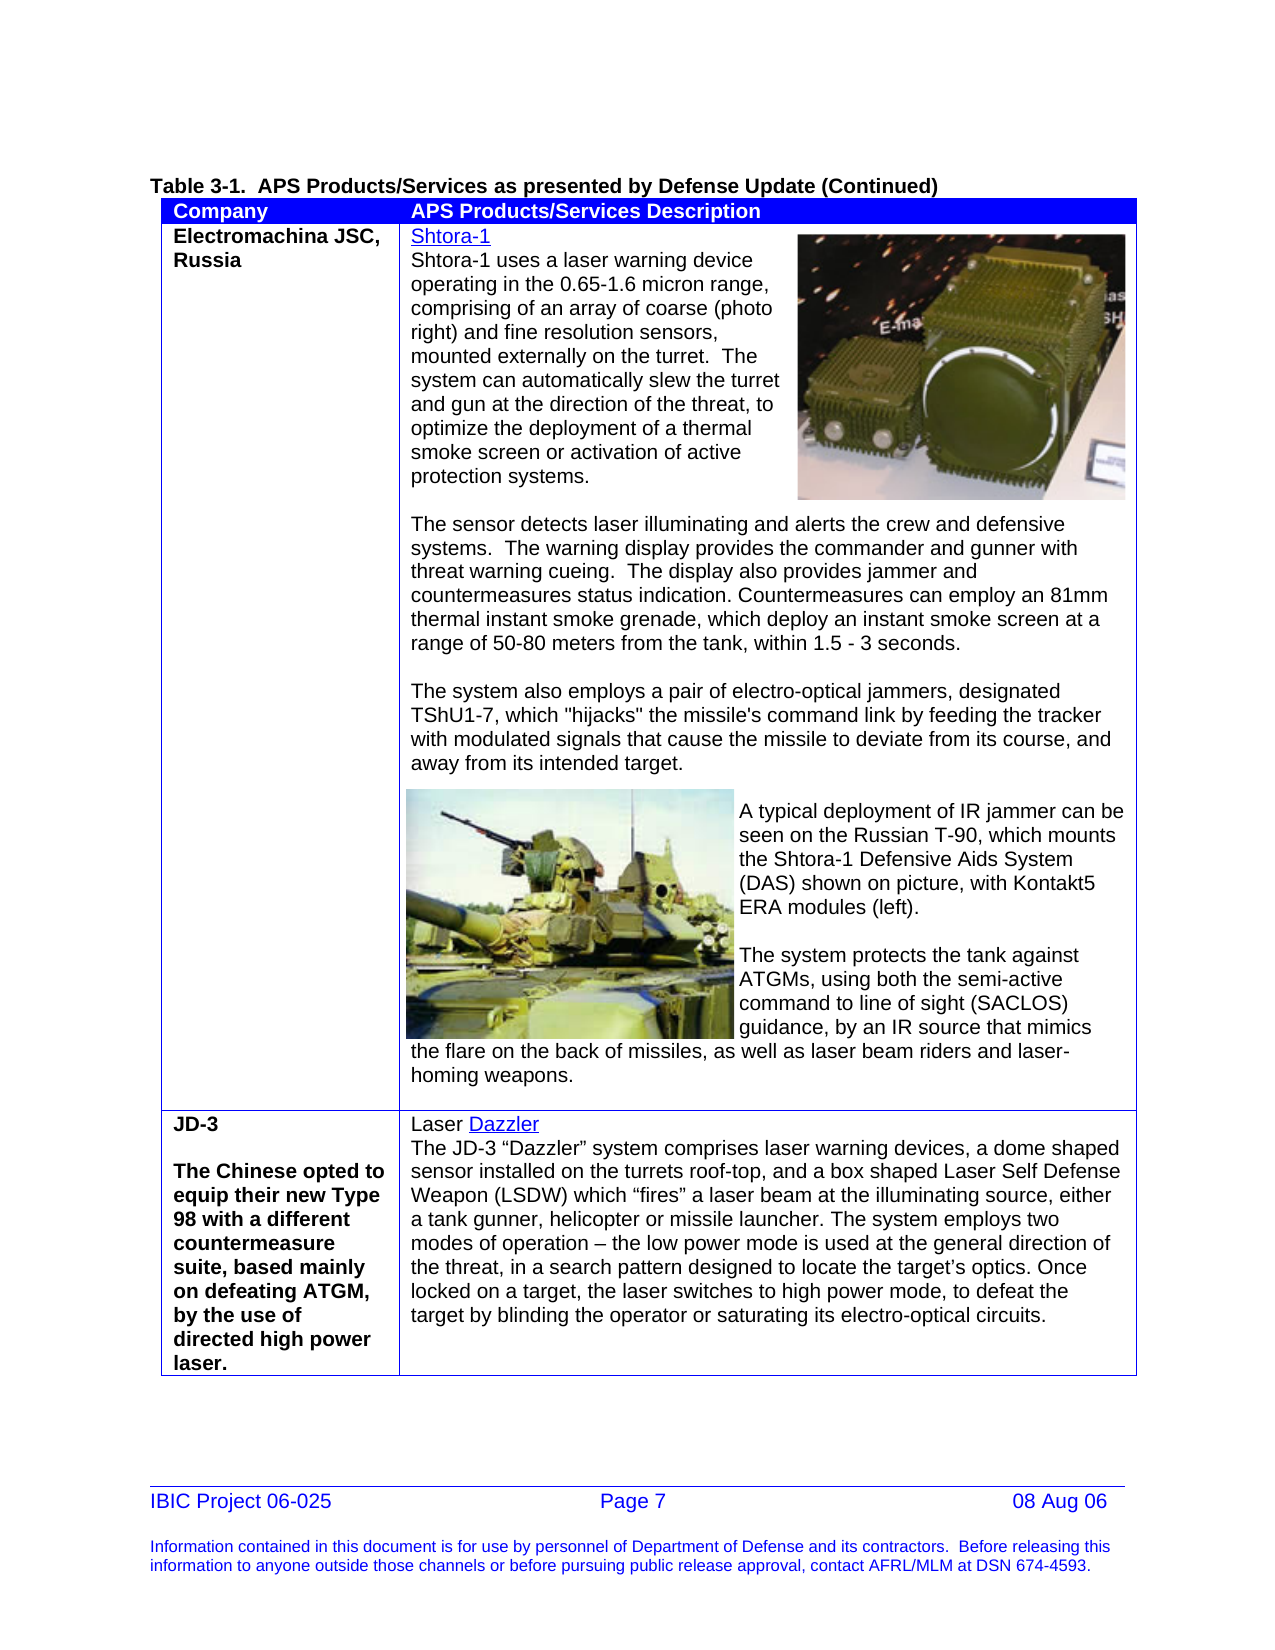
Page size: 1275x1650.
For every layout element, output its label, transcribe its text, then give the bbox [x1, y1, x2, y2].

table_cell Electromachina JSC, [162, 224, 399, 1110]
table_cell Laser Dazzler The JD-3 “Dazzler” system comprises laser warning devices, a dome shaped sensor installed on the turrets roof-top, and a box shaped Laser Self Defense Weapon (LSDW) which “fires” a laser beam at the illuminating source, either a tank gunner, helicopter or missile launcher. The system employs two modes of operation – the low power mode is used at the general direction of the threat, in a search pattern designed to locate the target’s optics. Once locked on a target, the laser switches to high power mode, to defeat the target by blinding the operator or saturating its electro-optical circuits. [400, 1111, 1136, 1375]
table_header APS Products/Services Description [400, 199, 1136, 223]
text Table 3-1. APS Products/Services as presented by Defense Update (Continued) [150, 174, 1125, 198]
table_cell Shtora-1 Shtora-1 uses a laser warning device operating in the 0.65-1.6 micron range, comprising of an array of coarse (photo right) and fine resolution sensors, mounted externally on the turret. The system can automatically slew the turret and gun at the direction of the threat, to optimize the deployment of a thermal smoke screen or activation of active protection systems. The sensor detects laser illuminating and alerts the crew and defensive systems. The warning display provides the commander and gunner with threat warning cueing. The display also provides jammer and countermeasures status indication. Countermeasures can employ an 81mm thermal instant smoke grenade, which deploy an instant smoke screen at a range of 50-80 meters from the tank, within 1.5 - 3 seconds. The system also employs a pair of electro-optical jammers, designated TShU1-7, which "hijacks" the missile's command link by feeding the tracker with modulated signals that cause the missile to deviate from its course, and away from its intended target. A typical deployment of IR jammer can be seen on the Russian T-90, which mounts the Shtora-1 Defensive Aids System (DAS) shown on picture, with Kontakt5 ERA modules (left). The system protects the tank against ATGMs, using both the semi-active command to line of sight (SACLOS) guidance, by an IR source that mimics the flare on the back of missiles, as well as laser beam riders and laser-homing weapons. [400, 224, 1136, 1110]
picture [797, 233, 1126, 500]
table_cell JD-3 The Chinese opted to equip their new Type 98 with a different countermeasure suite, based mainly on defeating ATGM, by the use of directed high power laser. [162, 1111, 399, 1375]
table_header Company [162, 199, 399, 223]
picture [406, 789, 735, 1039]
